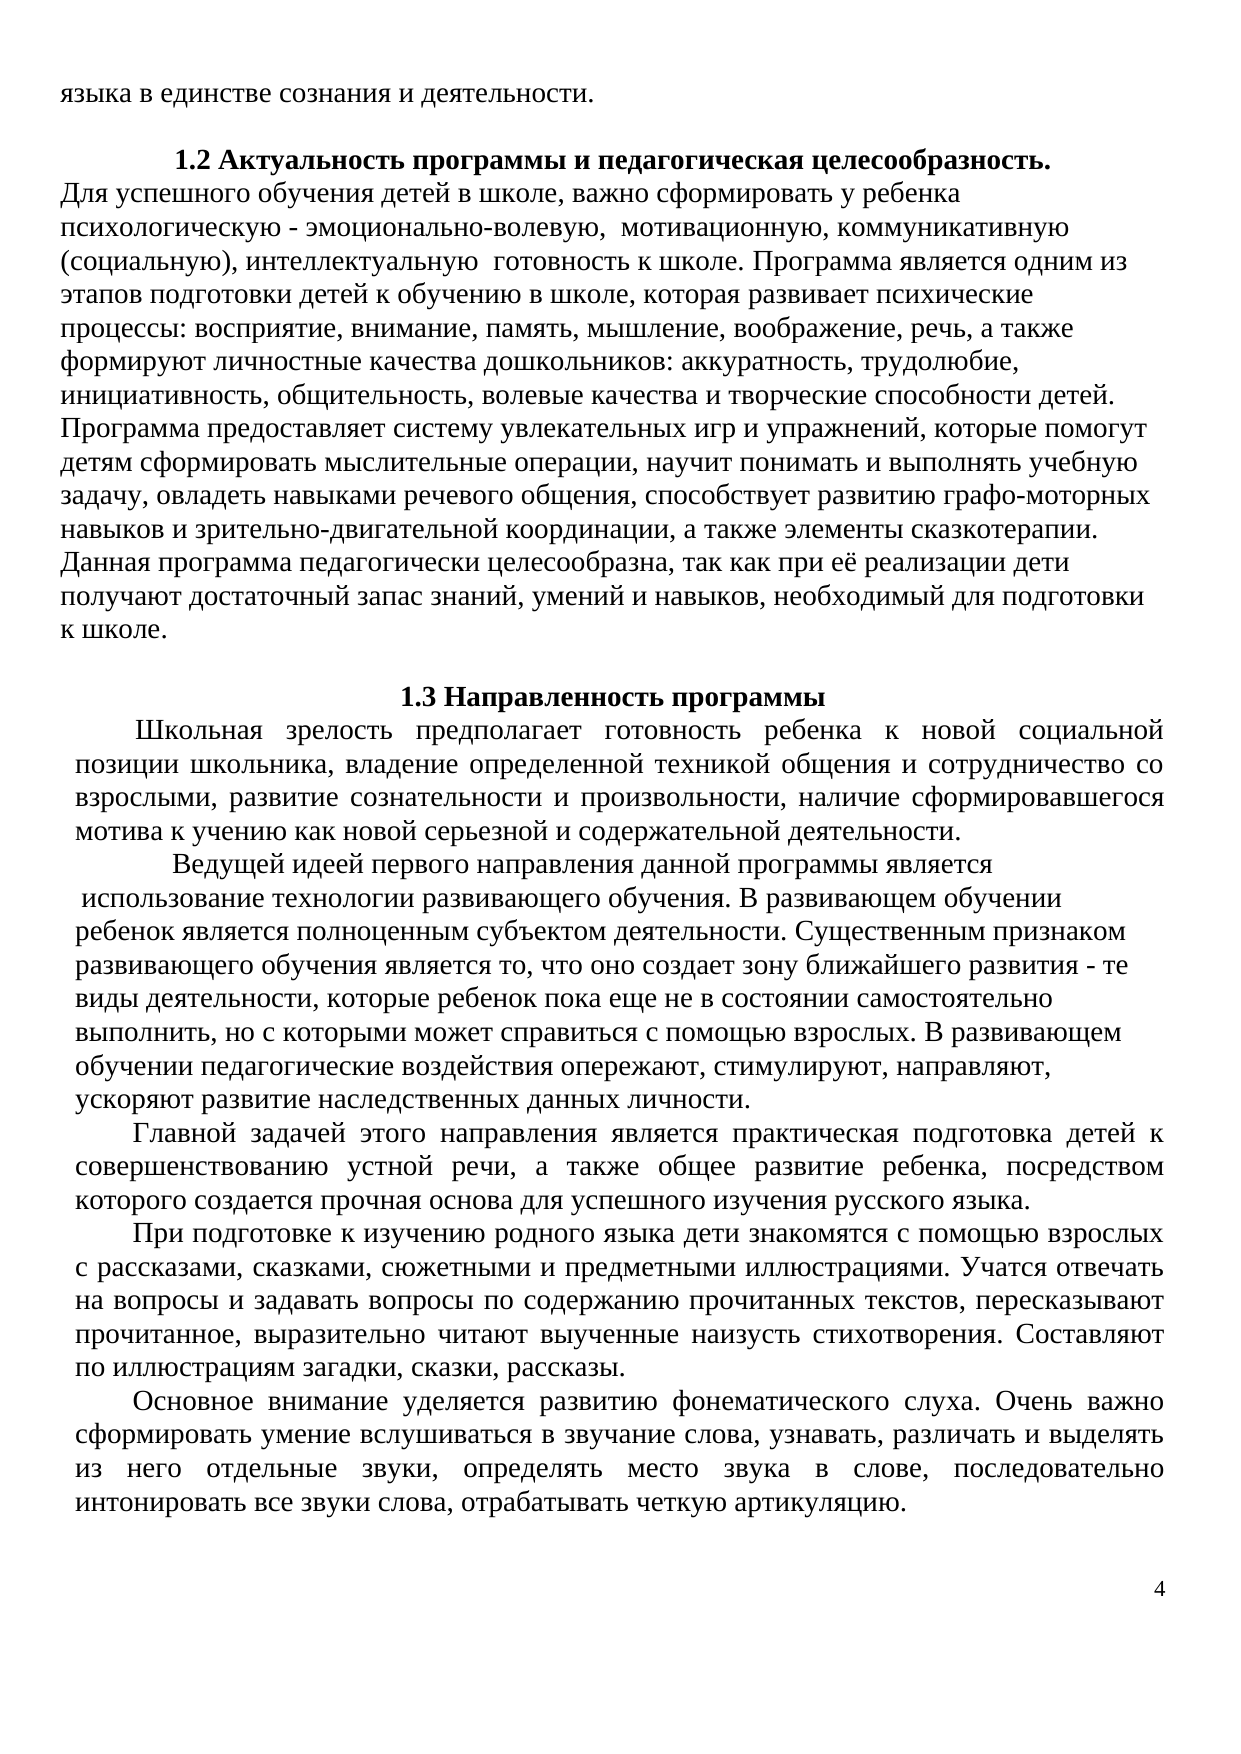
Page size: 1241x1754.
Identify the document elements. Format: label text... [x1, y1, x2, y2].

text Ведущей идеей первого направления данной программы является [75, 846, 1165, 880]
text Главной задачей этого направления является практическая подготовка детей к совершенствованию устной речи, а также общее развитие ребенка, посредством которого создается прочная основа для успешного изучения русского языка. [75, 1115, 1165, 1215]
text 1.2 Актуальность программы и педагогическая целесообразность. [60, 142, 1165, 176]
text 1.3 Направленность программы [60, 679, 1165, 712]
text использование технологии развивающего обучения. В развивающем обучении ребенок является полноценным субъектом деятельности. Существенным признаком развивающего обучения является то, что оно создает зону ближайшего развития - те виды деятельности, которые ребенок пока еще не в состоянии самостоятельно выполнить, но с которыми может справиться с помощью взрослых. В развивающем обучении педагогические воздействия опережают, стимулируют, направляют, ускоряют развитие наследственных данных личности. [75, 880, 1165, 1115]
text Школьная зрелость предполагает готовность ребенка к новой социальной позиции школьника, владение определенной техникой общения и сотрудничество со взрослыми, развитие сознательности и произвольности, наличие сформировавшегося мотива к учению как новой серьезной и содержательной деятельности. [75, 712, 1165, 846]
text При подготовке к изучению родного языка дети знакомятся с помощью взрослых с рассказами, сказками, сюжетными и предметными иллюстрациями. Учатся отвечать на вопросы и задавать вопросы по содержанию прочитанных текстов, пересказывают прочитанное, выразительно читают выученные наизусть стихотворения. Составляют по иллюстрациям загадки, сказки, рассказы. [75, 1215, 1165, 1383]
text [60, 75, 1165, 108]
text Основное внимание уделяется развитию фонематического слуха. Очень важно сформировать умение вслушиваться в звучание слова, узнавать, различать и выделять из него отдельные звуки, определять место звука в слове, последовательно интонировать все звуки слова, отрабатывать четкую артикуляцию. [75, 1383, 1165, 1517]
text Для успешного обучения детей в школе, важно сформировать у ребенка психологическую - эмоционально-волевую, мотивационную, коммуникативную (социальную), интеллектуальную готовность к школе. Программа является одним из этапов подготовки детей к обучению в школе, которая развивает психические процессы: восприятие, внимание, память, мышление, воображение, речь, а также формируют личностные качества дошкольников: аккуратность, трудолюбие, инициативность, общительность, волевые качества и творческие способности детей. Программа предоставляет систему увлекательных игр и упражнений, которые помогут детям сформировать мыслительные операции, научит понимать и выполнять учебную задачу, овладеть навыками речевого общения, способствует развитию графо-моторных навыков и зрительно-двигательной координации, а также элементы сказкотерапии. Данная программа педагогически целесообразна, так как при её реализации дети получают достаточный запас знаний, умений и навыков, необходимый для подготовки к школе. [60, 176, 1165, 645]
